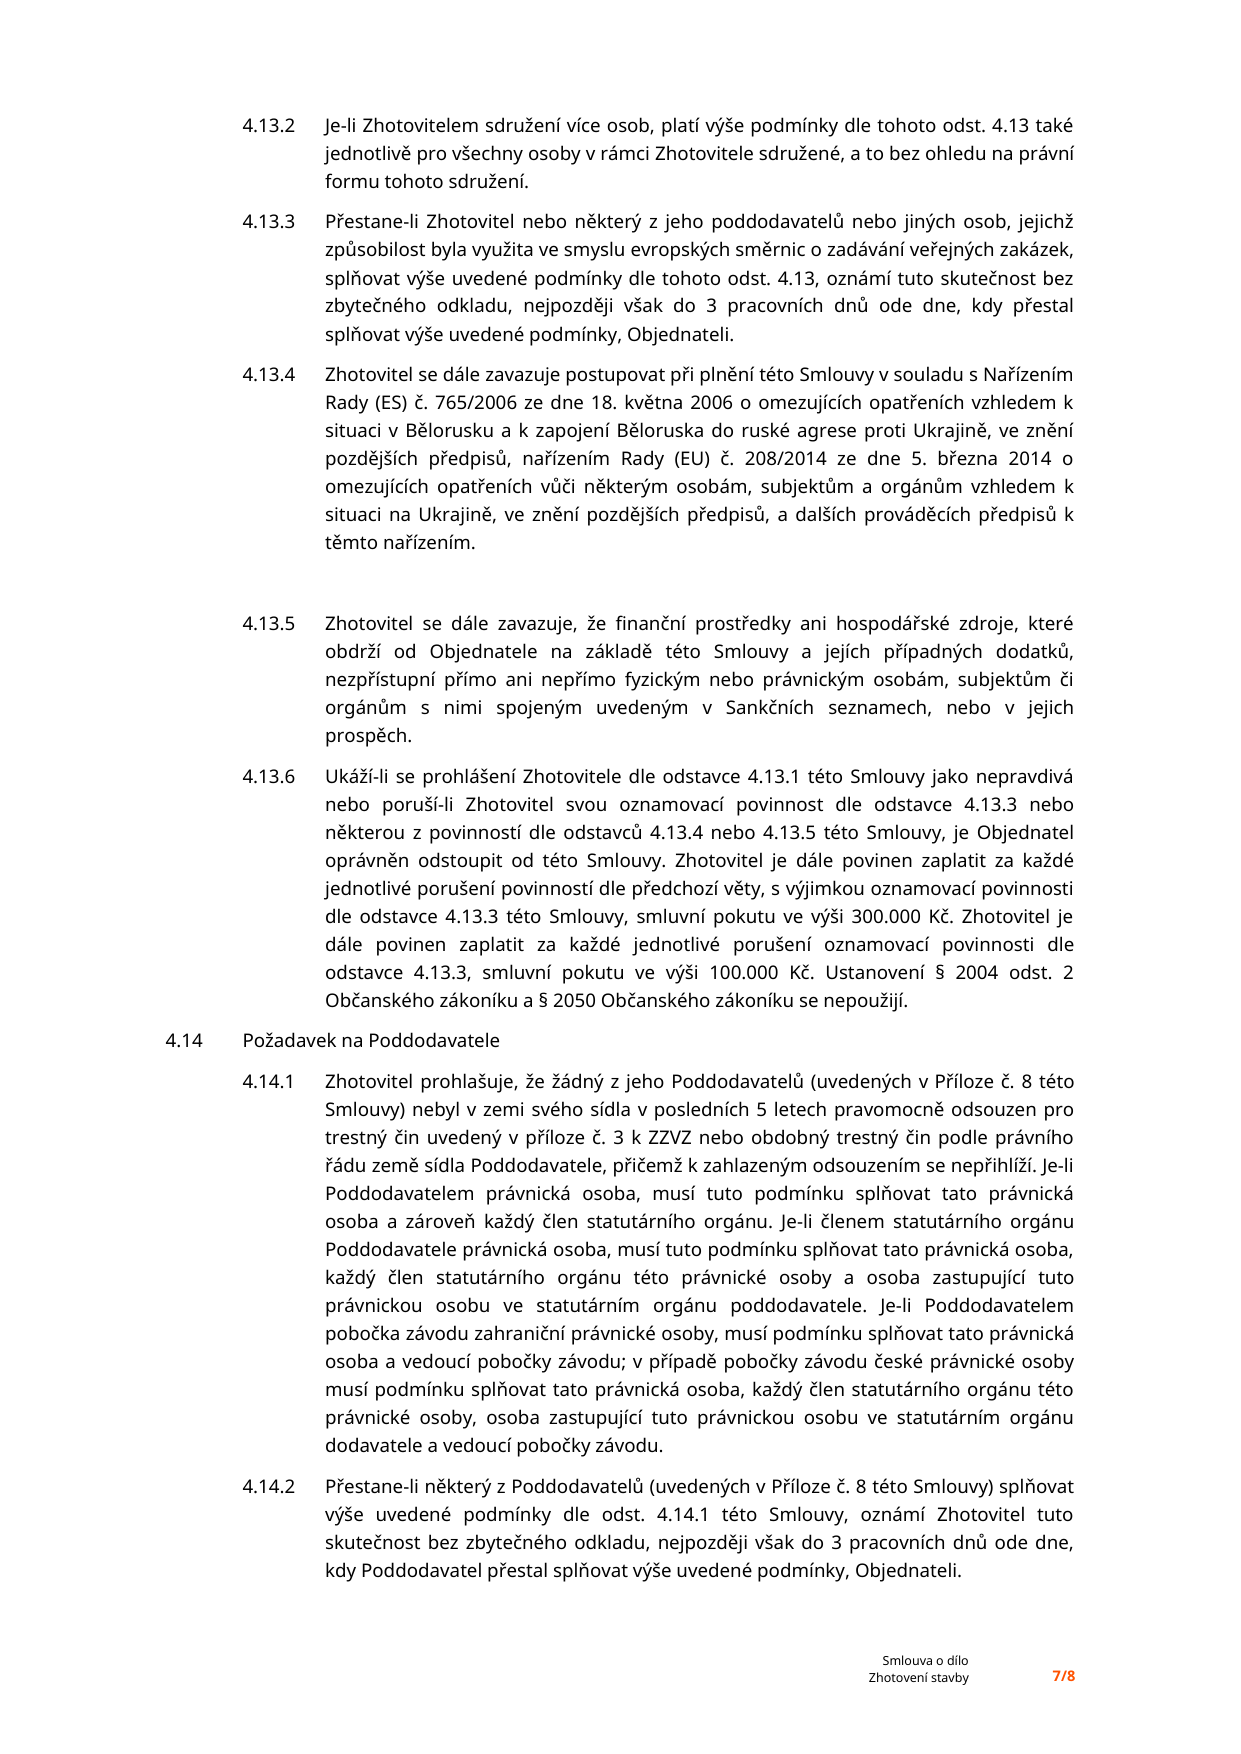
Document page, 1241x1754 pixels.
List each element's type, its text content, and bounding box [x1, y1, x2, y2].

list Zhotovitel se dále zavazuje postupovat při plnění této Smlouvy v souladu s Nařízením Rady (ES) č. 765/2006 ze dne 18. května 2006 o omezujících opatřeních vzhledem k situaci v Bělorusku a k zapojení Běloruska do ruské agrese proti Ukrajině, ve znění pozdějších předpisů, nařízením Rady (EU) č. 208/2014 ze dne 5. března 2014 o omezujících opatřeních vůči některým osobám, subjektům a orgánům vzhledem k situaci na Ukrajině, ve znění pozdějších předpisů, a dalších prováděcích předpisů k těmto nařízením. [242, 361, 1075, 555]
list Je-li Zhotovitelem sdružení více osob, platí výše podmínky dle tohoto odst. 4.13 také jednotlivě pro všechny osoby v rámci Zhotovitele sdružené, a to bez ohledu na právní formu tohoto sdružení. [242, 112, 1075, 194]
text Zhotovitel prohlašuje, že žádný z jeho Poddodavatelů (uvedených v Příloze č. 8 této Smlouvy) nebyl v zemi svého sídla v posledních 5 letech pravomocně odsouzen pro trestný čin uvedený v příloze č. 3 k ZZVZ nebo obdobný trestný čin podle právního řádu země sídla Poddodavatele, přičemž k zahlazeným odsouzením se nepřihlíží. Je-li Poddodavatelem právnická osoba, musí tuto podmínku splňovat tato právnická osoba a zároveň každý člen statutárního orgánu. Je-li členem statutárního orgánu Poddodavatele právnická osoba, musí tuto podmínku splňovat tato právnická osoba, každý člen statutárního orgánu této právnické osoby a osoba zastupující tuto právnickou osobu ve statutárním orgánu poddodavatele. Je-li Poddodavatelem pobočka závodu zahraniční právnické osoby, musí podmínku splňovat tato právnická osoba a vedoucí pobočky závodu; v případě pobočky závodu české právnické osoby musí podmínku splňovat tato právnická osoba, každý člen statutárního orgánu této právnické osoby, osoba zastupující tuto právnickou osobu ve statutárním orgánu dodavatele a vedoucí pobočky závodu. [242, 1068, 1075, 1458]
list Ukáží-li se prohlášení Zhotovitele dle odstavce 4.13.1 této Smlouvy jako nepravdivá nebo poruší-li Zhotovitel svou oznamovací povinnost dle odstavce 4.13.3 nebo některou z povinností dle odstavců 4.13.4 nebo 4.13.5 této Smlouvy, je Objednatel oprávněn odstoupit od této Smlouvy. Zhotovitel je dále povinen zaplatit za každé jednotlivé porušení povinností dle předchozí věty, s výjimkou oznamovací povinnosti dle odstavce 4.13.3 této Smlouvy, smluvní pokutu ve výši 300.000 Kč. Zhotovitel je dále povinen zaplatit za každé jednotlivé porušení oznamovací povinnosti dle odstavce 4.13.3, smluvní pokutu ve výši 100.000 Kč. Ustanovení § 2004 odst. 2 Občanského zákoníku a § 2050 Občanského zákoníku se nepoužijí. [242, 763, 1075, 1013]
text Požadavek na Poddodavatele [165, 1028, 1075, 1053]
list Zhotovitel se dále zavazuje, že finanční prostředky ani hospodářské zdroje, které obdrží od Objednatele na základě této Smlouvy a jejích případných dodatků, nezpřístupní přímo ani nepřímo fyzickým nebo právnickým osobám, subjektům či orgánům s nimi spojeným uvedeným v Sankčních seznamech, nebo v jejich prospěch. [242, 611, 1075, 748]
text Přestane-li některý z Poddodavatelů (uvedených v Příloze č. 8 této Smlouvy) splňovat výše uvedené podmínky dle odst. 4.14.1 této Smlouvy, oznámí Zhotovitel tuto skutečnost bez zbytečného odkladu, nejpozději však do 3 pracovních dnů ode dne, kdy Poddodavatel přestal splňovat výše uvedené podmínky, Objednateli. [242, 1473, 1075, 1583]
list Přestane-li Zhotovitel nebo některý z jeho poddodavatelů nebo jiných osob, jejichž způsobilost byla využita ve smyslu evropských směrnic o zadávání veřejných zakázek, splňovat výše uvedené podmínky dle tohoto odst. 4.13, oznámí tuto skutečnost bez zbytečného odkladu, nejpozději však do 3 pracovních dnů ode dne, kdy přestal splňovat výše uvedené podmínky, Objednateli. [242, 209, 1075, 346]
